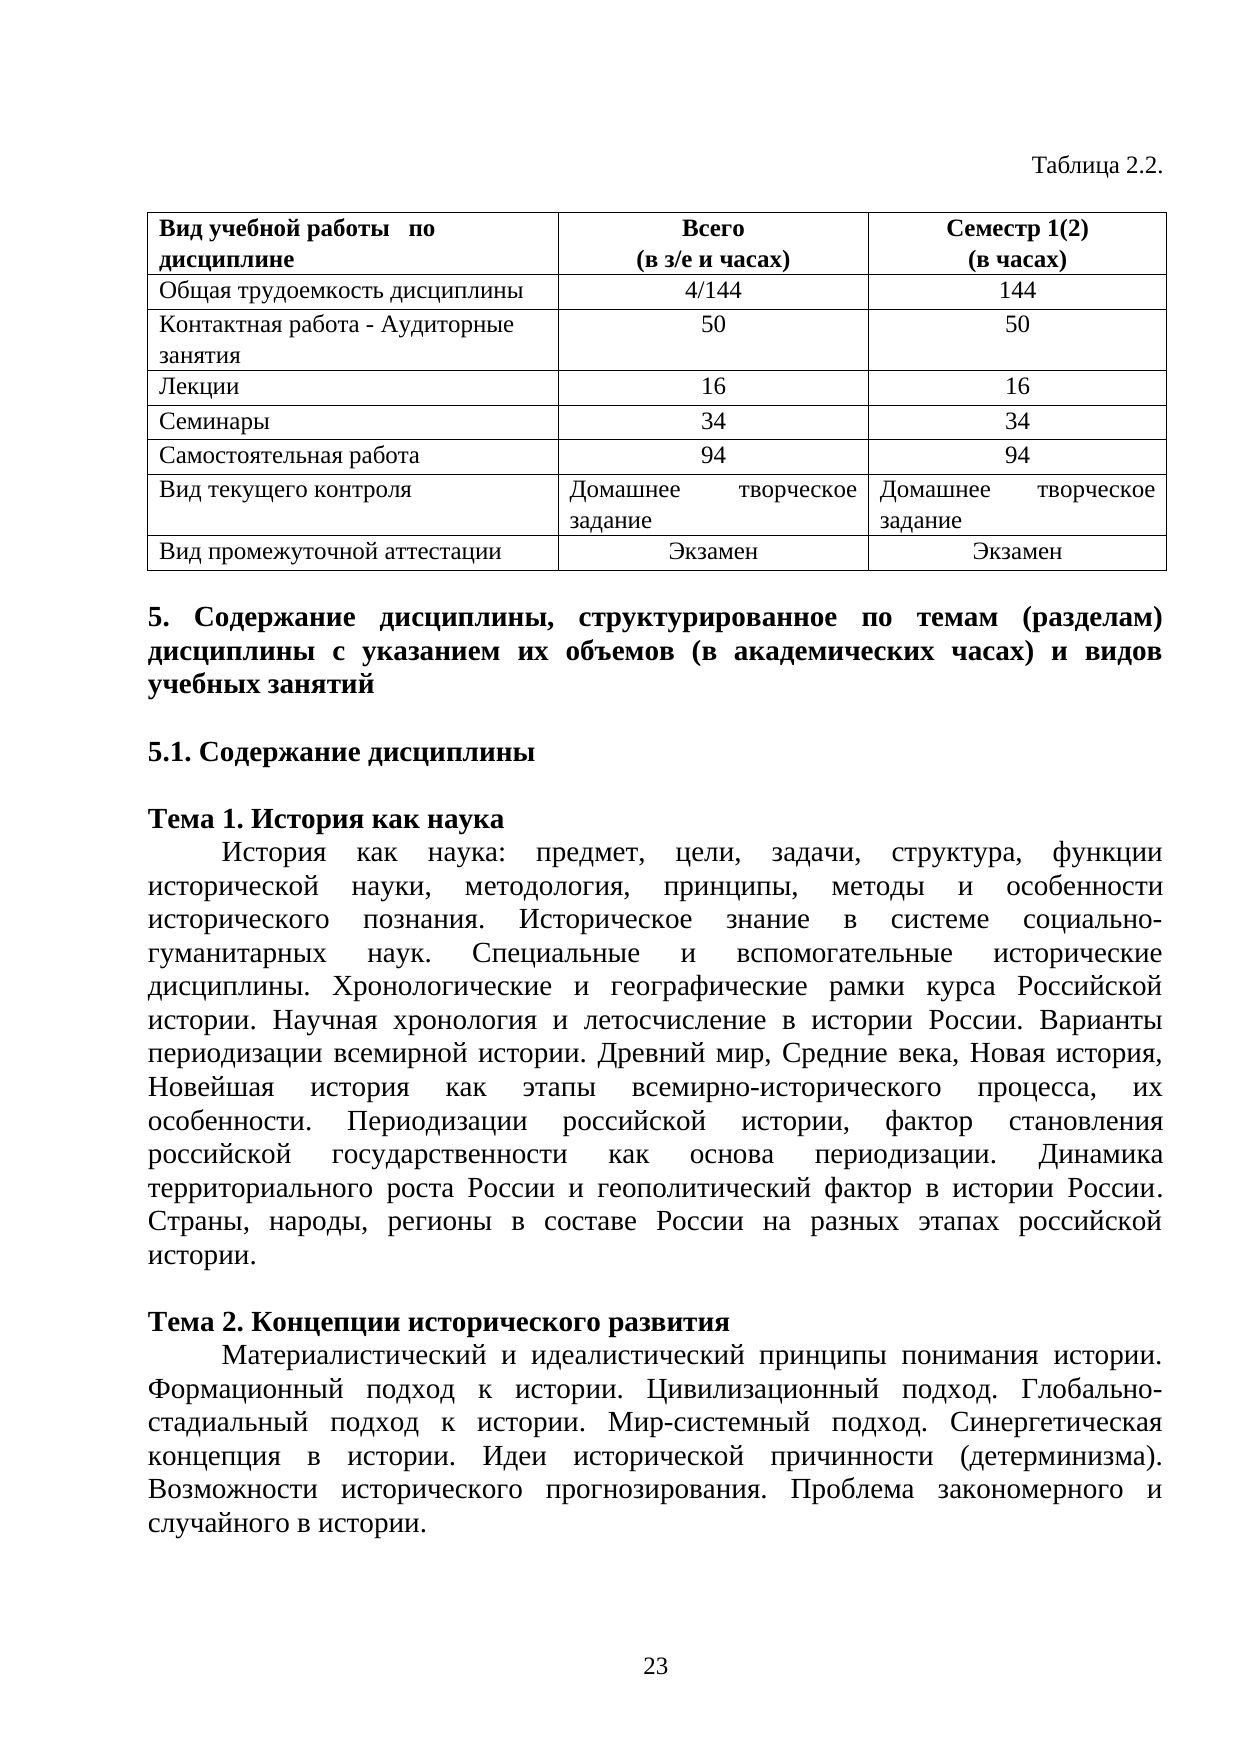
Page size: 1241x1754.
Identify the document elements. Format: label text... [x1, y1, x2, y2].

table_cell Семинары [148, 406, 558, 439]
text История как наука: предмет, цели, задачи, структура, функции исторической науки, методология, принципы, методы и особенности исторического познания. Историческое знание в системе социально-гуманитарных наук. Специальные и вспомогательные исторические дисциплины. Хронологические и географические рамки курса Российской истории. Научная хронология и летосчисление в истории России. Варианты периодизации всемирной истории. Древний мир, Средние века, Новая история, Новейшая история как этапы всемирно-исторического процесса, их особенности. Периодизации российской истории, фактор становления российской государственности как основа периодизации. Динамика территориального роста России и геополитический фактор в истории России. Страны, народы, регионы в составе России на разных этапах российской истории. [148, 834, 1163, 1270]
table_cell 94 [559, 440, 868, 473]
table_cell Экзамен [559, 536, 868, 570]
table_cell Общая трудоемкость дисциплины [148, 275, 558, 308]
table_cell Вид промежуточной аттестации [148, 536, 558, 570]
table_cell 94 [869, 440, 1166, 473]
table_cell Домашнее творческое задание [559, 475, 868, 535]
table_cell 50 [559, 310, 868, 370]
text 5. Содержание дисциплины, структурированное по темам (разделам) дисциплины с указанием их объемов (в академических часах) и видов учебных занятий [148, 599, 1163, 700]
text Материалистический и идеалистический принципы понимания истории. Формационный подход к истории. Цивилизационный подход. Глобально-стадиальный подход к истории. Мир-системный подход. Синергетическая концепция в истории. Идеи исторической причинности (детерминизма). Возможности исторического прогнозирования. Проблема закономерного и случайного в истории. [148, 1337, 1163, 1539]
table_cell Домашнее творческое задание [869, 475, 1166, 535]
table_cell Самостоятельная работа [148, 440, 558, 473]
table_header Всего (в з/е и часах) [559, 213, 868, 274]
text Тема 2. Концепции исторического развития [148, 1304, 1163, 1337]
text Тема 1. История как наука [148, 801, 1163, 834]
text 5.1. Содержание дисциплины [148, 734, 1163, 767]
table_cell 34 [559, 406, 868, 439]
table_cell Контактная работа - Аудиторные занятия [148, 310, 558, 370]
table_cell Вид текущего контроля [148, 475, 558, 535]
table_cell 34 [869, 406, 1166, 439]
table_cell 16 [559, 371, 868, 405]
table_header Вид учебной работы по дисциплине [148, 213, 558, 274]
table_cell 16 [869, 371, 1166, 405]
table_header Семестр 1(2) (в часах) [869, 213, 1166, 274]
text Таблица 2.2. [148, 150, 1163, 179]
table_cell Лекции [148, 371, 558, 405]
table_cell 4/144 [559, 275, 868, 308]
table_cell 50 [869, 310, 1166, 370]
table_cell 144 [869, 275, 1166, 308]
table_cell Экзамен [869, 536, 1166, 570]
